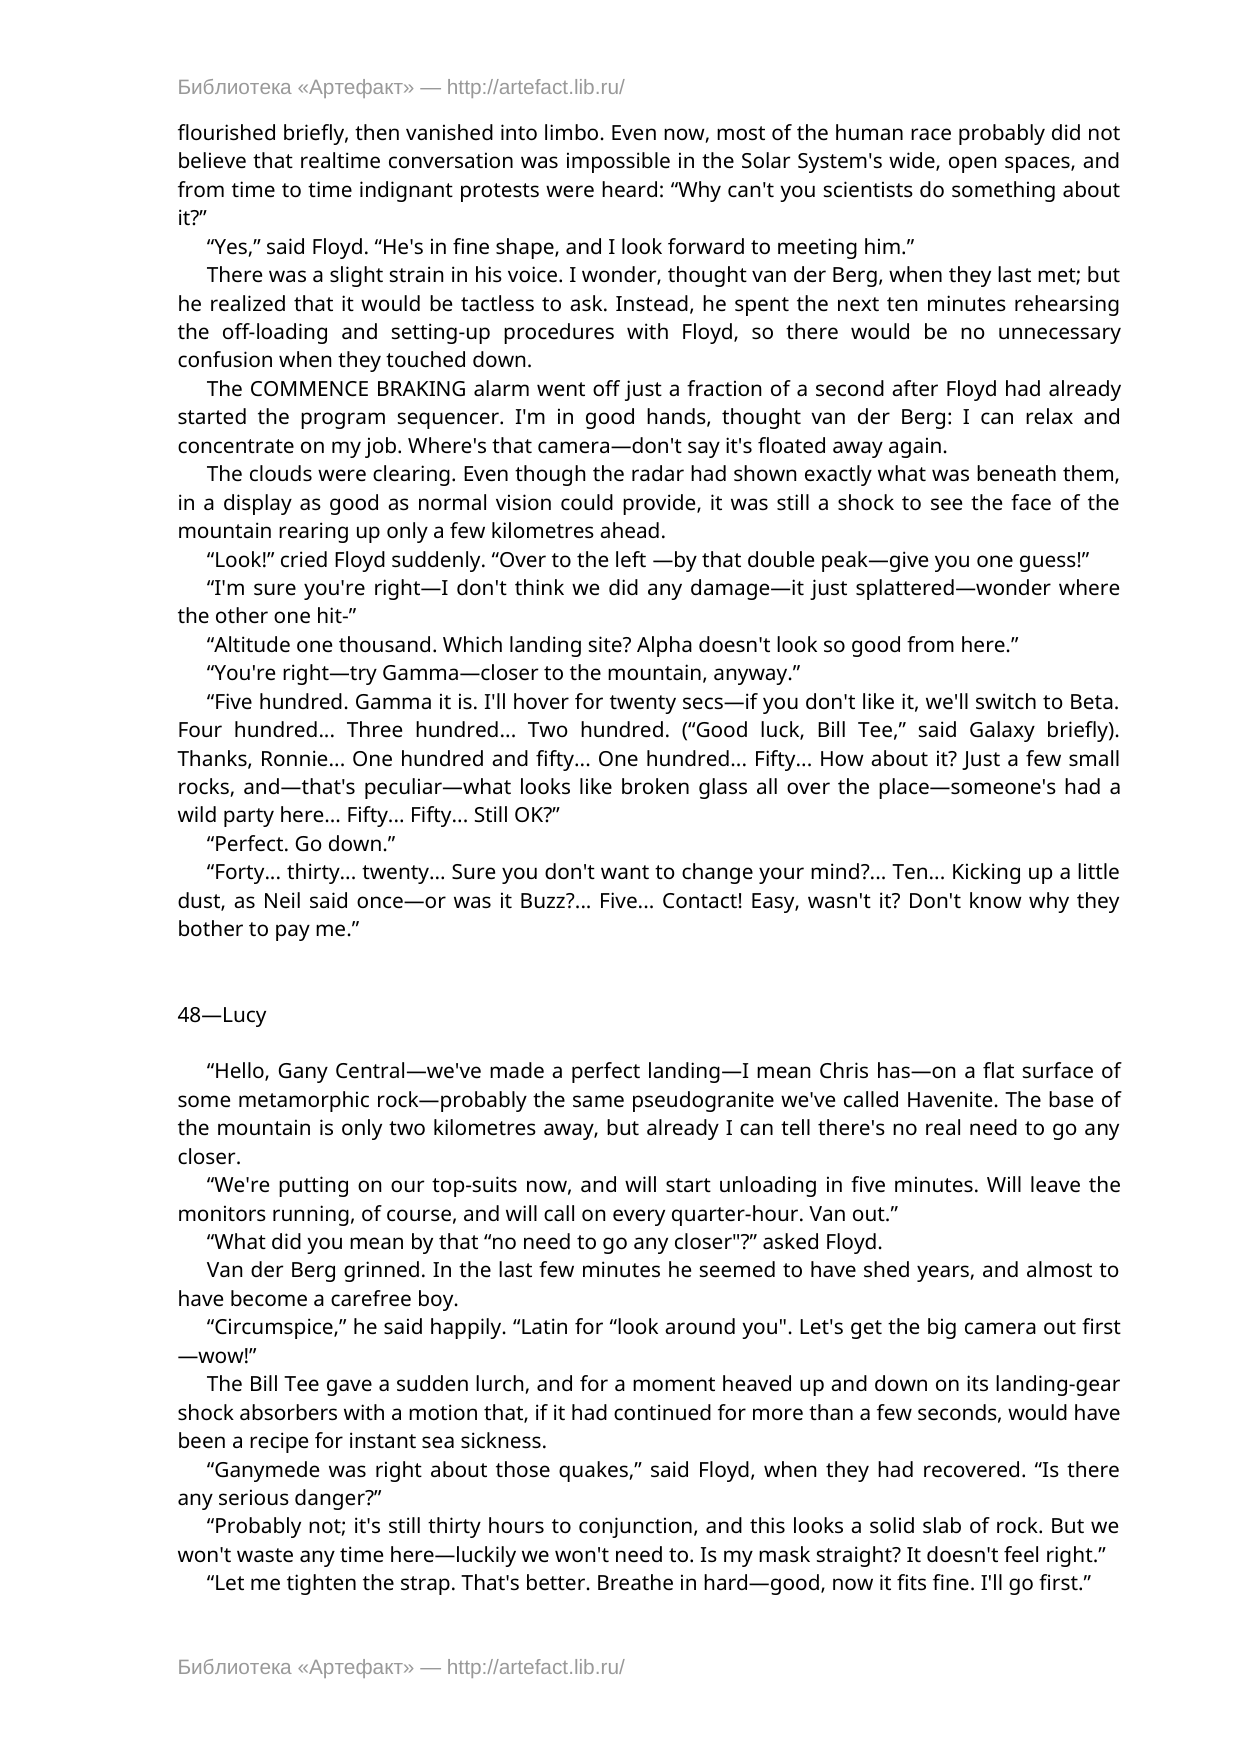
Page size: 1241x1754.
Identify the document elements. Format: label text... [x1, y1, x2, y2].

text “Let me tighten the strap. That's better. Breathe in hard—good, now it fits fine. I'll go first.” [177, 1568, 1122, 1597]
text The COMMENCE BRAKING alarm went off just a fraction of a second after Floyd had already started the program sequencer. I'm in good hands, thought van der Berg: I can relax and concentrate on my job. Where's that camera—don't say it's floated away again. [177, 374, 1122, 459]
text “Yes,” said Floyd. “He's in fine shape, and I look forward to meeting him.” [177, 232, 1122, 260]
text “Hello, Gany Central—we've made a perfect landing—I mean Chris has—on a flat surface of some metamorphic rock—probably the same pseudogranite we've called Havenite. The base of the mountain is only two kilometres away, but already I can tell there's no real need to go any closer. [177, 1057, 1122, 1170]
text “We're putting on our top-suits now, and will start unloading in five minutes. Will leave the monitors running, of course, and will call on every quarter-hour. Van out.” [177, 1170, 1122, 1227]
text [177, 118, 1122, 232]
text “I'm sure you're right—I don't think we did any damage—it just splattered—wonder where the other one hit-” [177, 573, 1122, 630]
text 48—Lucy [177, 1000, 1122, 1028]
text “Perfect. Go down.” [177, 829, 1122, 857]
text “Circumspice,” he said happily. “Latin for “look around you". Let's get the big camera out first—wow!” [177, 1312, 1122, 1369]
text The Bill Tee gave a sudden lurch, and for a moment heaved up and down on its landing-gear shock absorbers with a motion that, if it had continued for more than a few seconds, would have been a recipe for instant sea sickness. [177, 1369, 1122, 1455]
text The clouds were clearing. Even though the radar had shown exactly what was beneath them, in a display as good as normal vision could provide, it was still a shock to see the face of the mountain rearing up only a few kilometres ahead. [177, 459, 1122, 545]
text “You're right—try Gamma—closer to the mountain, anyway.” [177, 658, 1122, 687]
text “What did you mean by that “no need to go any closer"?” asked Floyd. [177, 1227, 1122, 1256]
text “Five hundred. Gamma it is. I'll hover for twenty secs—if you don't like it, we'll switch to Beta. Four hundred... Three hundred... Two hundred. (“Good luck, Bill Tee,” said Galaxy briefly). Thanks, Ronnie... One hundred and fifty... One hundred... Fifty... How about it? Just a few small rocks, and—that's peculiar—what looks like broken glass all over the place—someone's had a wild party here... Fifty... Fifty... Still OK?” [177, 687, 1122, 829]
text “Ganymede was right about those quakes,” said Floyd, when they had recovered. “Is there any serious danger?” [177, 1455, 1122, 1512]
text “Altitude one thousand. Which landing site? Alpha doesn't look so good from here.” [177, 630, 1122, 658]
text “Forty... thirty... twenty... Sure you don't want to change your mind?... Ten... Kicking up a little dust, as Neil said once—or was it Buzz?... Five... Contact! Easy, wasn't it? Don't know why they bother to pay me.” [177, 857, 1122, 943]
text “Probably not; it's still thirty hours to conjunction, and this looks a solid slab of rock. But we won't waste any time here—luckily we won't need to. Is my mask straight? It doesn't feel right.” [177, 1512, 1122, 1568]
text There was a slight strain in his voice. I wonder, thought van der Berg, when they last met; but he realized that it would be tactless to ask. Instead, he spent the next ten minutes rehearsing the off-loading and setting-up procedures with Floyd, so there would be no unnecessary confusion when they touched down. [177, 260, 1122, 374]
text “Look!” cried Floyd suddenly. “Over to the left —by that double peak—give you one guess!” [177, 545, 1122, 573]
text Van der Berg grinned. In the last few minutes he seemed to have shed years, and almost to have become a carefree boy. [177, 1256, 1122, 1312]
